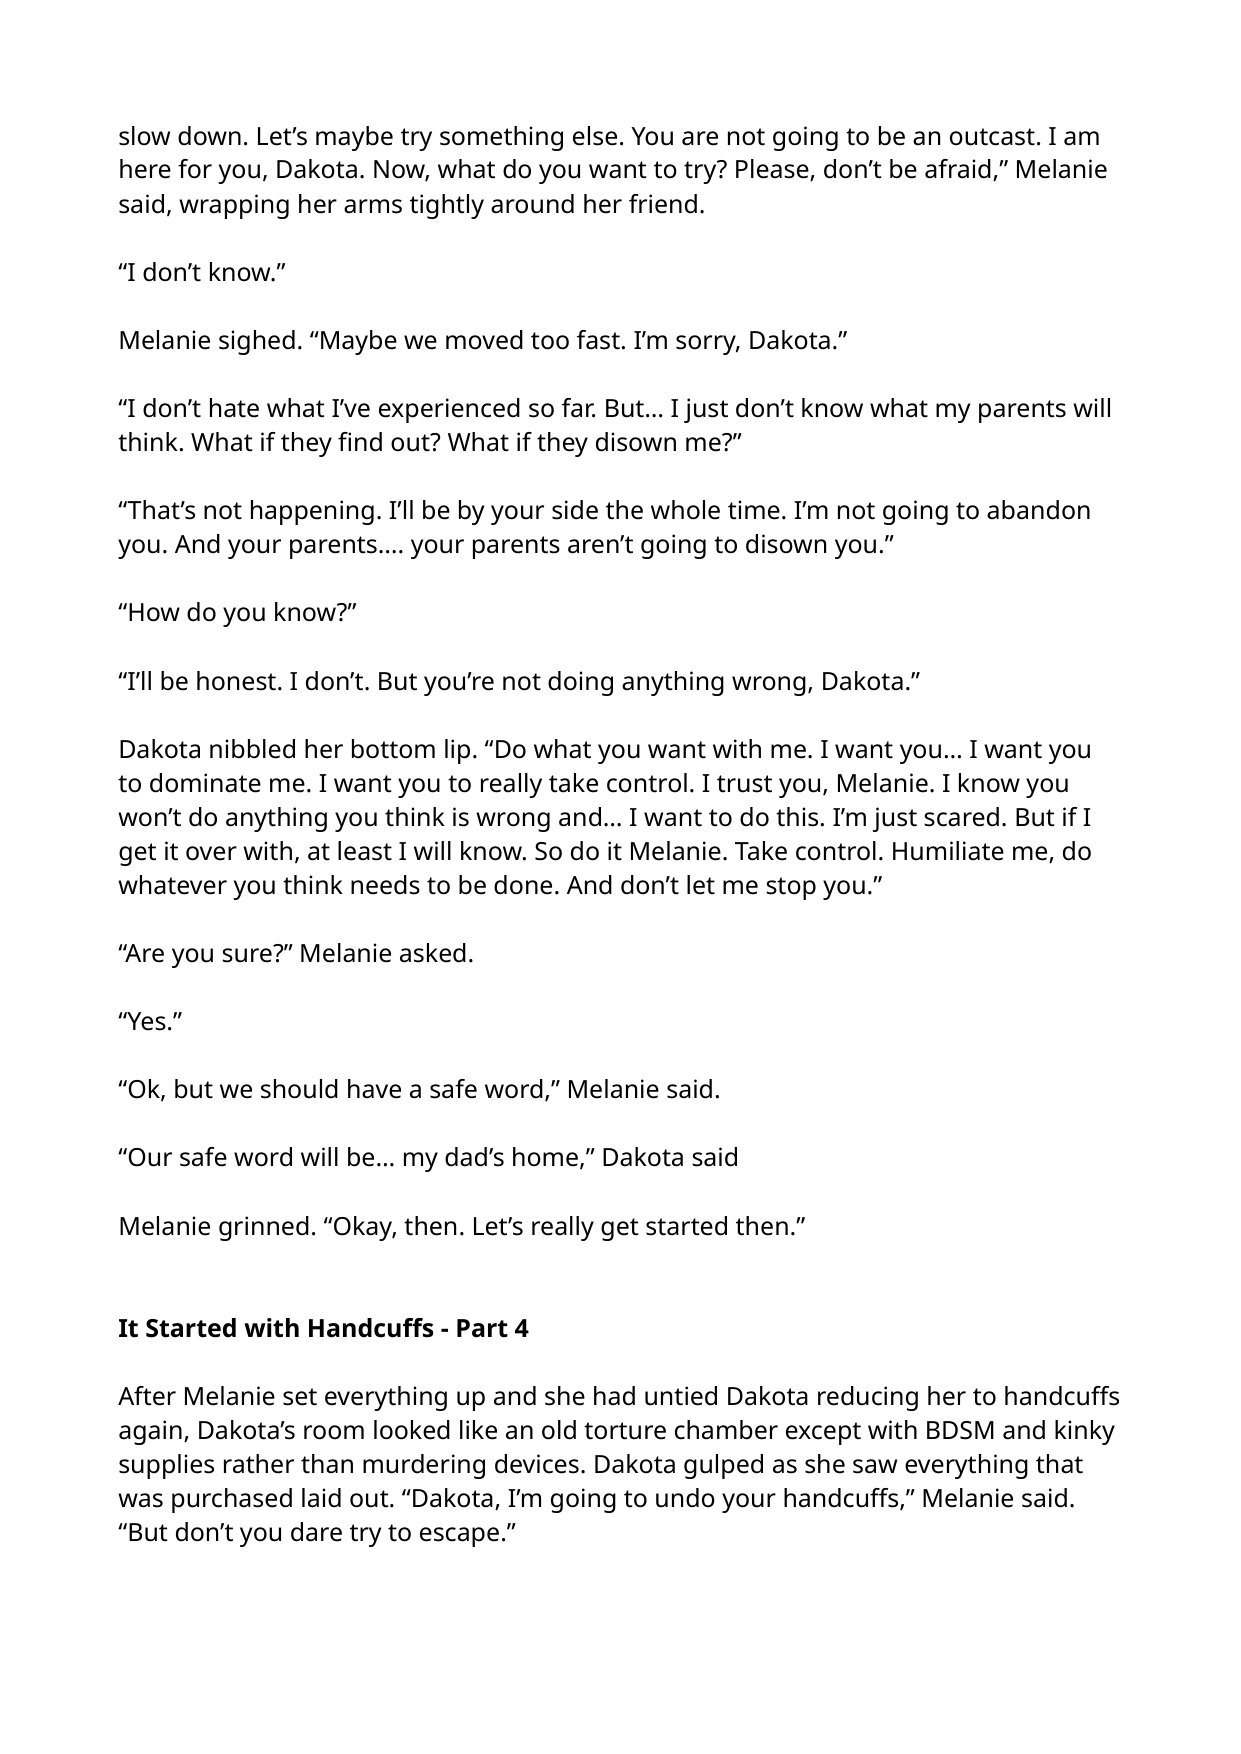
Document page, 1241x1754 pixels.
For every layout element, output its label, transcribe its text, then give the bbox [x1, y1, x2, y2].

text “I don’t hate what I’ve experienced so far. But… I just don’t know what my parents will think. What if they find out? What if they disown me?” [118, 391, 1122, 459]
text “I’ll be honest. I don’t. But you’re not doing anything wrong, Dakota.” [118, 663, 1122, 697]
text “Are you sure?” Melanie asked. [118, 936, 1122, 970]
text It Started with Handcuffs - Part 4 [118, 1310, 1122, 1344]
text “How do you know?” [118, 595, 1122, 629]
text After Melanie set everything up and she had untied Dakota reducing her to handcuffs again, Dakota’s room looked like an old torture chamber except with BDSM and kinky supplies rather than murdering devices. Dakota gulped as she saw everything that was purchased laid out. “Dakota, I’m going to undo your handcuffs,” Melanie said. “But don’t you dare try to escape.” [118, 1378, 1122, 1549]
text Melanie sighed. “Maybe we moved too fast. I’m sorry, Dakota.” [118, 322, 1122, 357]
text “Yes.” [118, 1004, 1122, 1038]
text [118, 118, 1122, 220]
text “I don’t know.” [118, 254, 1122, 288]
text “Our safe word will be… my dad’s home,” Dakota said [118, 1140, 1122, 1174]
text Dakota nibbled her bottom lip. “Do what you want with me. I want you… I want you to dominate me. I want you to really take control. I trust you, Melanie. I know you won’t do anything you think is wrong and… I want to do this. I’m just scared. But if I get it over with, at least I will know. So do it Melanie. Take control. Humiliate me, do whatever you think needs to be done. And don’t let me stop you.” [118, 731, 1122, 902]
text “Ok, but we should have a safe word,” Melanie said. [118, 1072, 1122, 1106]
text Melanie grinned. “Okay, then. Let’s really get started then.” [118, 1208, 1122, 1242]
text “That’s not happening. I’ll be by your side the whole time. I’m not going to abandon you. And your parents…. your parents aren’t going to disown you.” [118, 493, 1122, 561]
